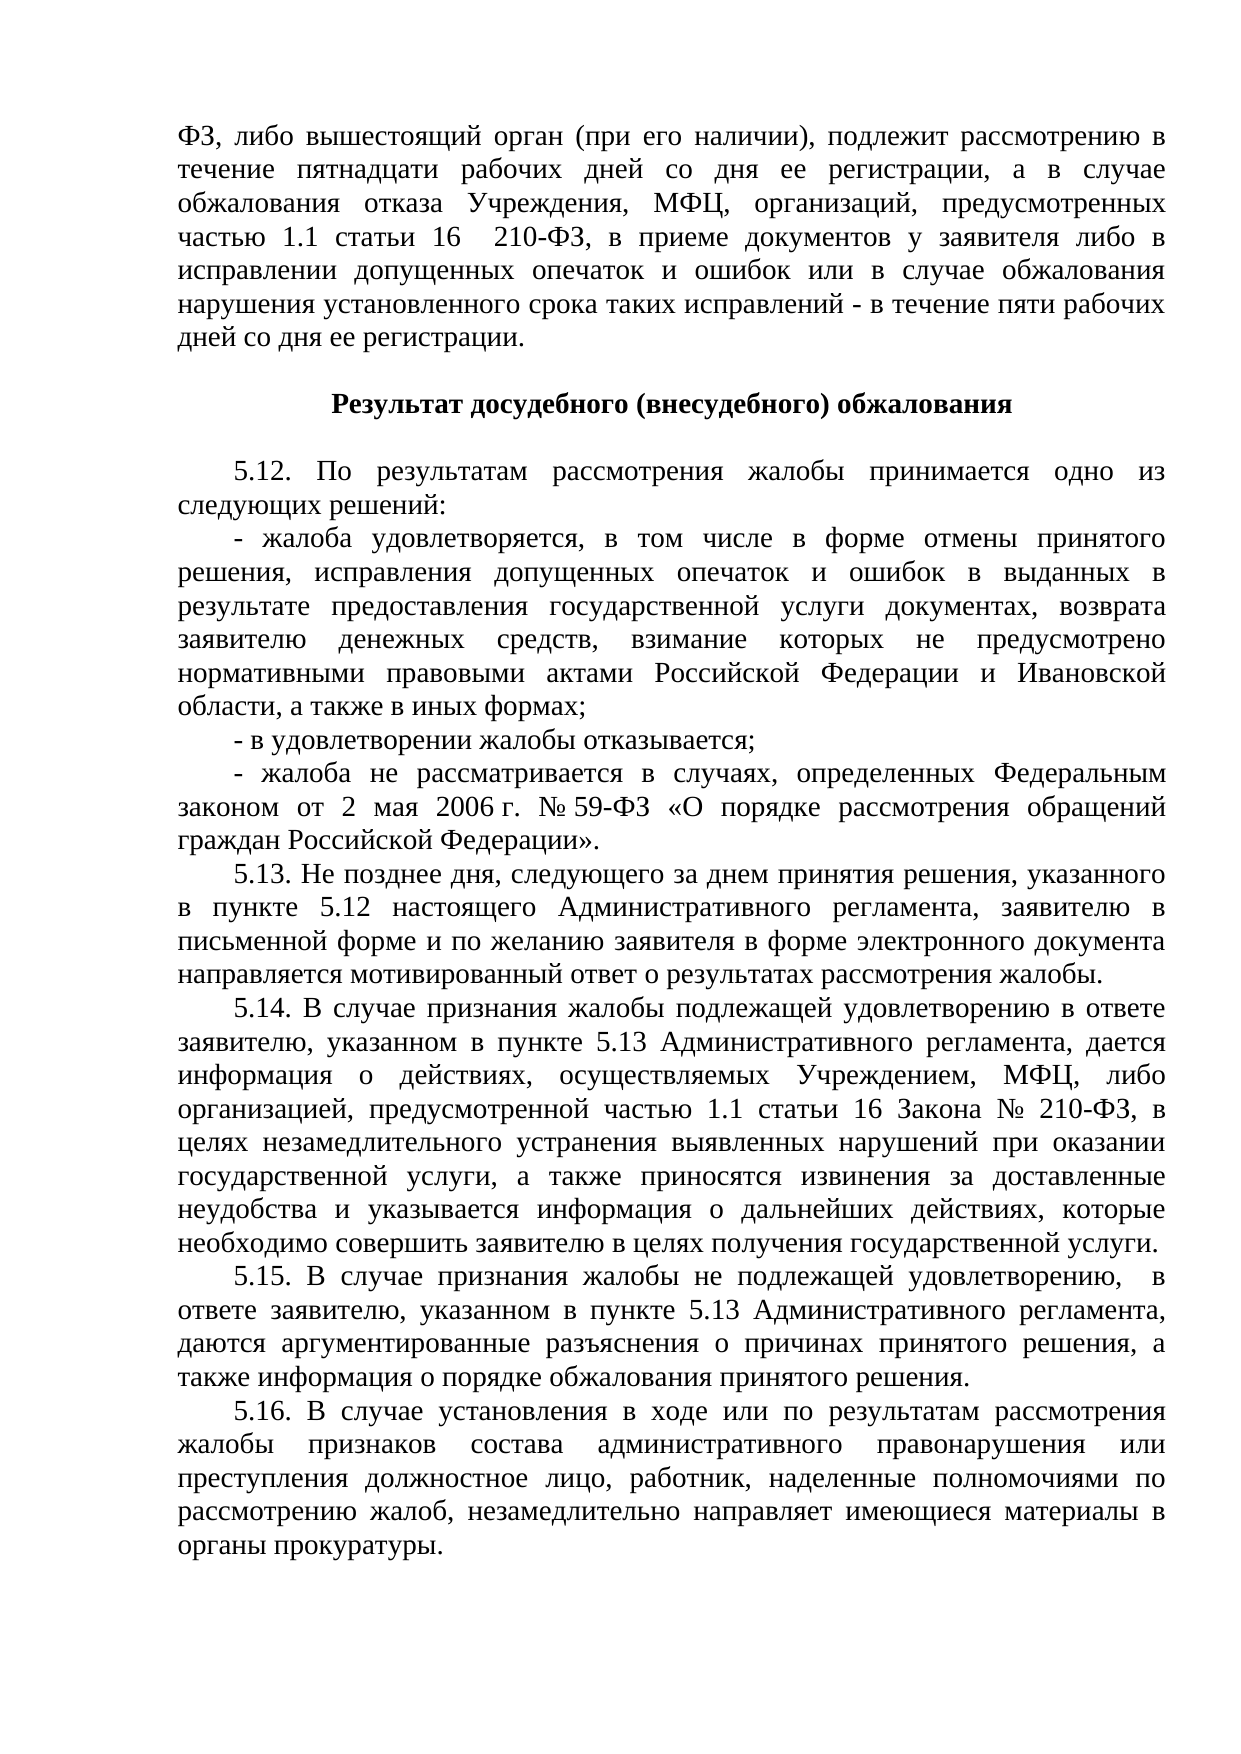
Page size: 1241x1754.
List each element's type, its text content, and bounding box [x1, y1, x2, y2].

text 5.12. По результатам рассмотрения жалобы принимается одно из следующих решений: [177, 453, 1167, 521]
text - жалоба удовлетворяется, в том числе в форме отмены принятого решения, исправления допущенных опечаток и ошибок в выданных в результате предоставления государственной услуги документах, возврата заявителю денежных средств, взимание которых не предусмотрено нормативными правовыми актами Российской Федерации и Ивановской области, а также в иных формах; [177, 521, 1167, 722]
text 5.13. Не позднее дня, следующего за днем принятия решения, указанного в пункте 5.12 настоящего Административного регламента, заявителю в письменной форме и по желанию заявителя в форме электронного документа направляется мотивированный ответ о результатах рассмотрения жалобы. [177, 856, 1167, 990]
text - в удовлетворении жалобы отказывается; [177, 722, 1167, 755]
text - жалоба не рассматривается в случаях, определенных Федеральным законом от 2 мая 2006 г. № 59-ФЗ «О порядке рассмотрения обращений граждан Российской Федерации». [177, 755, 1167, 856]
title Результат досудебного (внесудебного) обжалования [177, 386, 1167, 420]
text 5.15. В случае признания жалобы не подлежащей удовлетворению, в ответе заявителю, указанном в пункте 5.13 Административного регламента, даются аргументированные разъяснения о причинах принятого решения, а также информация о порядке обжалования принятого решения. [177, 1258, 1167, 1393]
text 5.14. В случае признания жалобы подлежащей удовлетворению в ответе заявителю, указанном в пункте 5.13 Административного регламента, дается информация о действиях, осуществляемых Учреждением, МФЦ, либо организацией, предусмотренной частью 1.1 статьи 16 Закона № 210-ФЗ, в целях незамедлительного устранения выявленных нарушений при оказании государственной услуги, а также приносятся извинения за доставленные неудобства и указывается информация о дальнейших действиях, которые необходимо совершить заявителю в целях получения государственной услуги. [177, 990, 1167, 1258]
text 5.16. В случае установления в ходе или по результатам рассмотрения жалобы признаков состава административного правонарушения или преступления должностное лицо, работник, наделенные полномочиями по рассмотрению жалоб, незамедлительно направляет имеющиеся материалы в органы прокуратуры. [177, 1393, 1167, 1560]
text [177, 118, 1167, 353]
